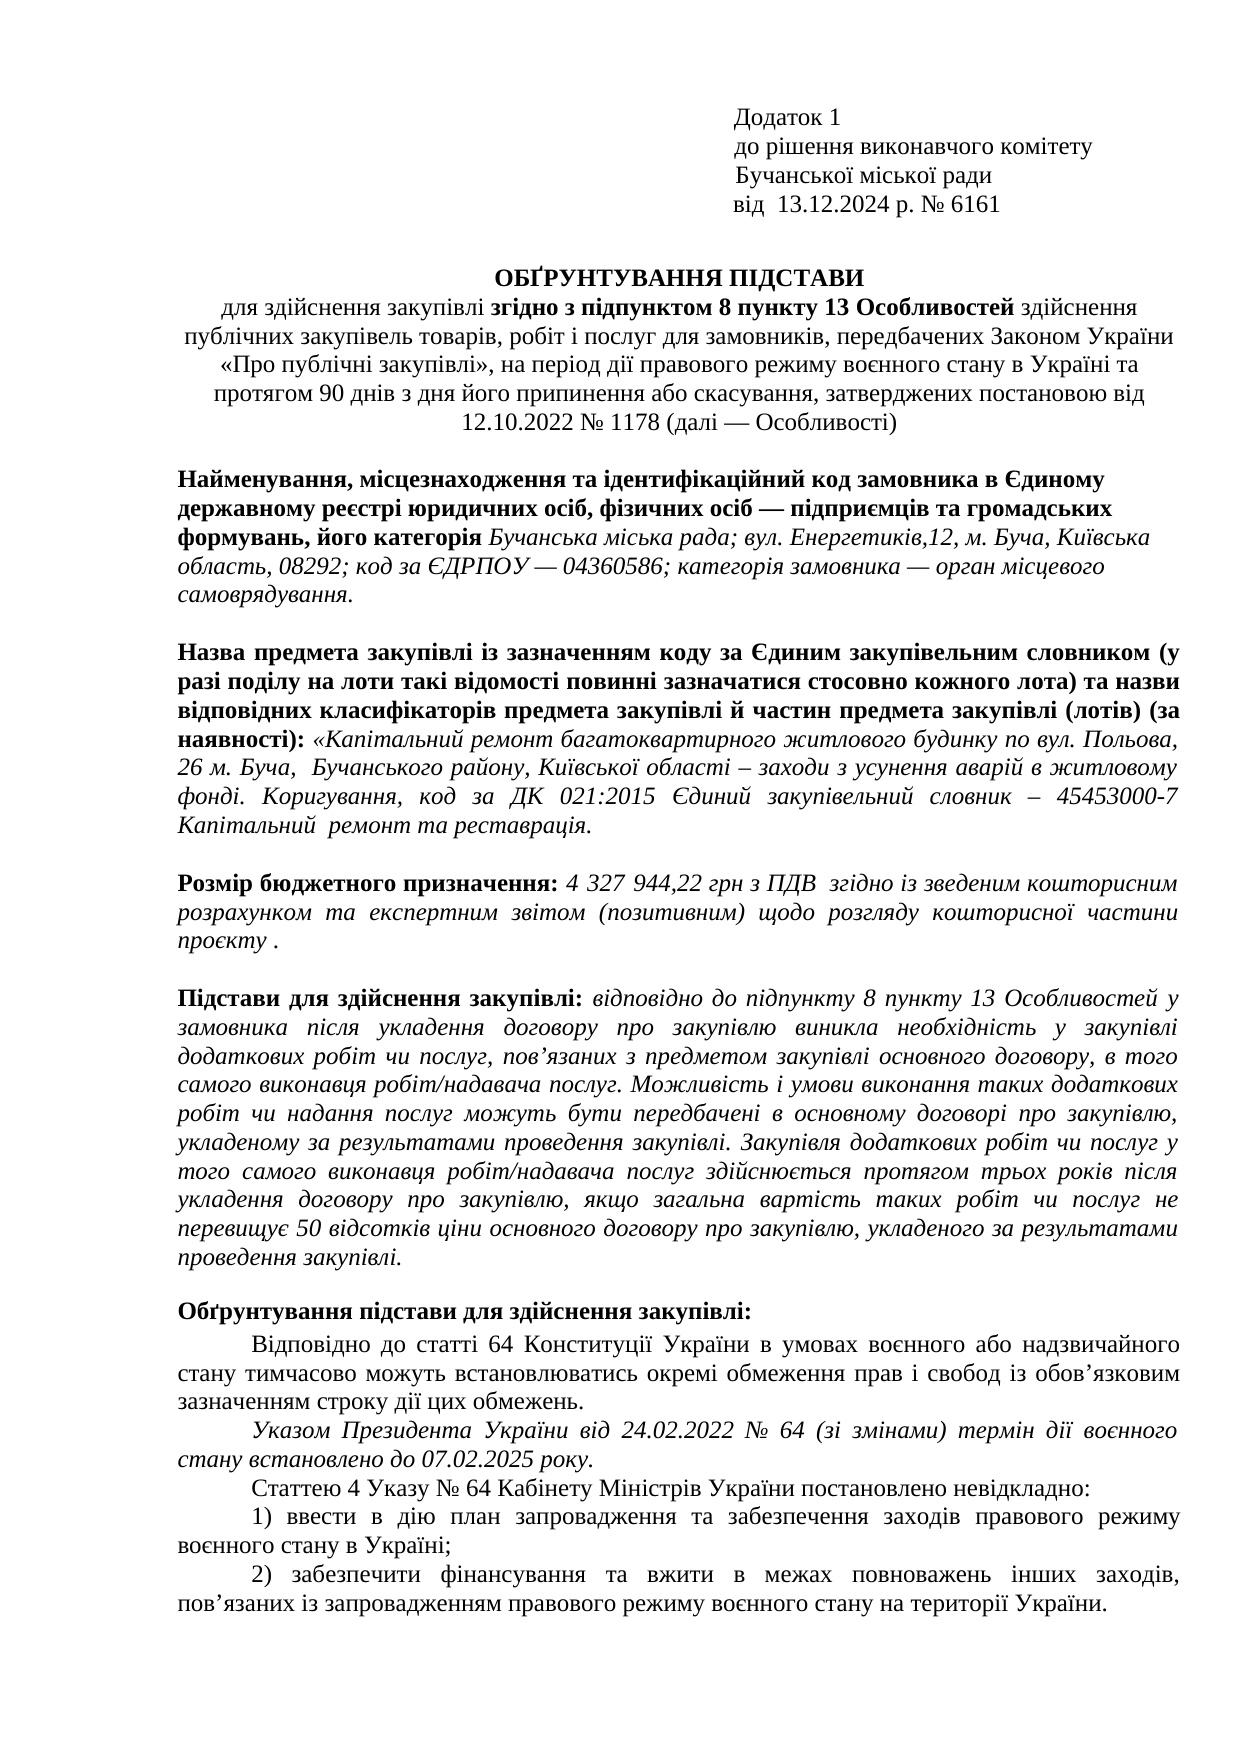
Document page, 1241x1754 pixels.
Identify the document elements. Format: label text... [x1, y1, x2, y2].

text Розмір бюджетного призначення: 4 327 944,22 грн з ПДВ згідно із зведеним кошторисним розрахунком та експертним звітом (позитивним) щодо розгляду кошторисної частини проєкту . [177, 868, 1181, 954]
text Додаток 1 [177, 102, 1181, 131]
text Указом Президента України від 24.02.2022 № 64 (зі змінами) термін дії воєнного стану встановлено до 07.02.2025 року. [177, 1415, 1181, 1473]
text Підстави для здійснення закупівлі: відповідно до підпункту 8 пункту 13 Особливостей у замовника після укладення договору про закупівлю виникла необхідність у закупівлі додаткових робіт чи послуг, пов’язаних з предметом закупівлі основного договору, в того самого виконавця робіт/надавача послуг. Можливість і умови виконання таких додаткових робіт чи надання послуг можуть бути передбачені в основному договорі про закупівлю, укладеному за результатами проведення закупівлі. Закупівля додаткових робіт чи послуг у того самого виконавця робіт/надавача послуг здійснюється протягом трьох років після укладення договору про закупівлю, якщо загальна вартість таких робіт чи послуг не перевищує 50 відсотків ціни основного договору про закупівлю, укладеного за результатами проведення закупівлі. [177, 983, 1181, 1271]
text Обґрунтування підстави для здійснення закупівлі: [177, 1296, 1181, 1324]
text 1) ввести в дію план запровадження та забезпечення заходів правового режиму воєнного стану в Україні; [177, 1501, 1181, 1559]
text Статтею 4 Указу № 64 Кабінету Міністрів України постановлено невідкладно: [177, 1473, 1181, 1501]
text Бучанської міської ради [177, 160, 1181, 189]
text Відповідно до статті 64 Конституції України в умовах воєнного або надзвичайного стану тимчасово можуть встановлюватись окремі обмеження прав і свобод із обов’язковим зазначенням строку дії цих обмежень. [177, 1329, 1181, 1415]
text ОБҐРУНТУВАННЯ ПІДСТАВИ [177, 263, 1181, 292]
text Найменування, місцезнаходження та ідентифікаційний код замовника в Єдиному державному реєстрі юридичних осіб, фізичних осіб — підприємців та громадських формувань, його категорія Бучанська міська рада; вул. Енергетиків,12, м. Буча, Київська область, 08292; код за ЄДРПОУ — 04360586; категорія замовника — орган місцевого самоврядування. [177, 464, 1181, 608]
text від 13.12.2024 р. № 6161 [177, 189, 1181, 217]
text Назва предмета закупівлі із зазначенням коду за Єдиним закупівельним словником (у разі поділу на лоти такі відомості повинні зазначатися стосовно кожного лота) та назви відповідних класифікаторів предмета закупівлі й частин предмета закупівлі (лотів) (за наявності): «Капітальний ремонт багатоквартирного житлового будинку по вул. Польова, 26 м. Буча, Бучанського району, Київської області – заходи з усунення аварій в житловому фонді. Коригування, код за ДК 021:2015 Єдиний закупівельний словник – 45453000-7 Капітальний ремонт та реставрація. [177, 637, 1181, 839]
text до рішення виконавчого комітету [177, 131, 1181, 160]
text для здійснення закупівлі згідно з підпунктом 8 пункту 13 Особливостей здійснення публічних закупівель товарів, робіт і послуг для замовників, передбачених Законом України «Про публічні закупівлі», на період дії правового режиму воєнного стану в Україні та протягом 90 днів з дня його припинення або скасування, затверджених постановою від 12.10.2022 № 1178 (далі — Особливості) [177, 292, 1181, 436]
text 2) забезпечити фінансування та вжити в межах повноважень інших заходів, пов’язаних із запровадженням правового режиму воєнного стану на території України. [177, 1559, 1181, 1616]
